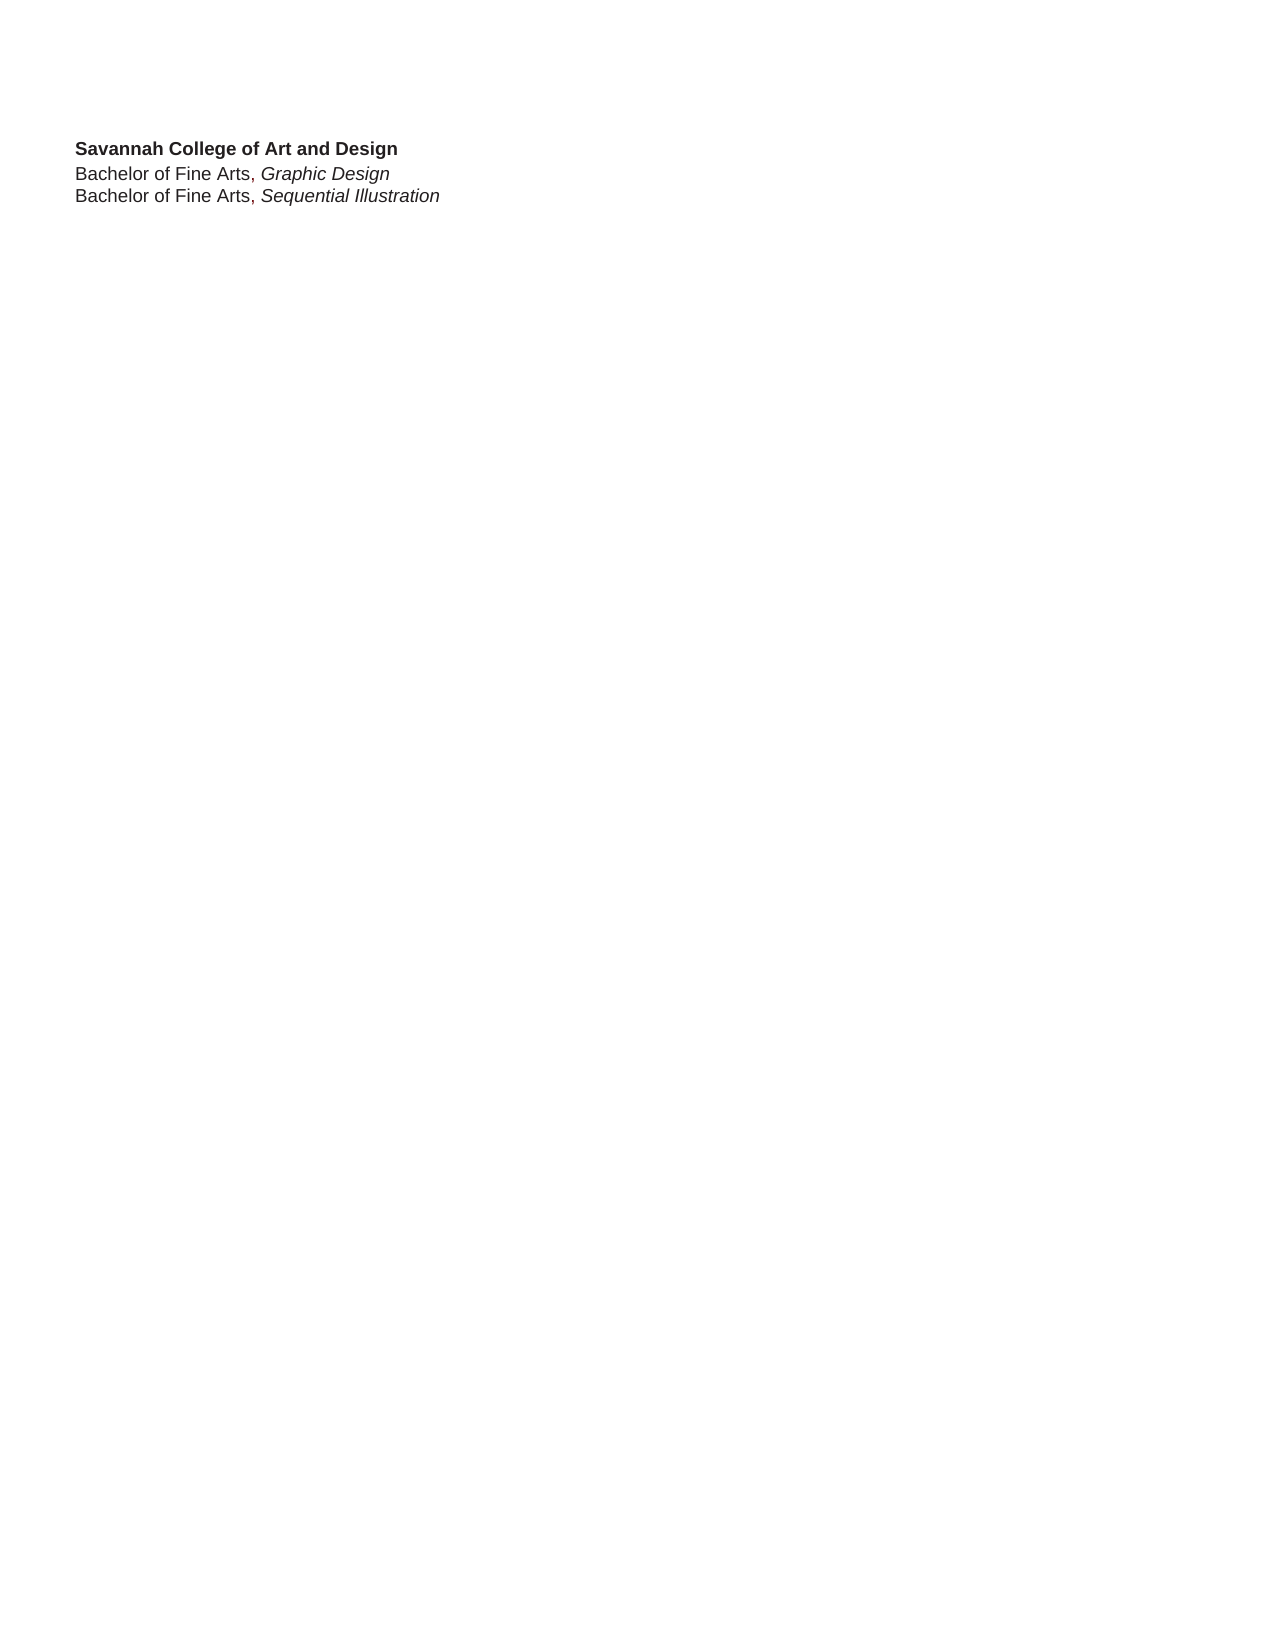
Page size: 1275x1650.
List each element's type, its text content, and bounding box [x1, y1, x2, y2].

text Savannah College of Art and Design [75, 134, 1200, 159]
text Bachelor of Fine Arts, Graphic Design [75, 159, 1200, 184]
text Bachelor of Fine Arts, Sequential Illustration [75, 184, 1200, 206]
